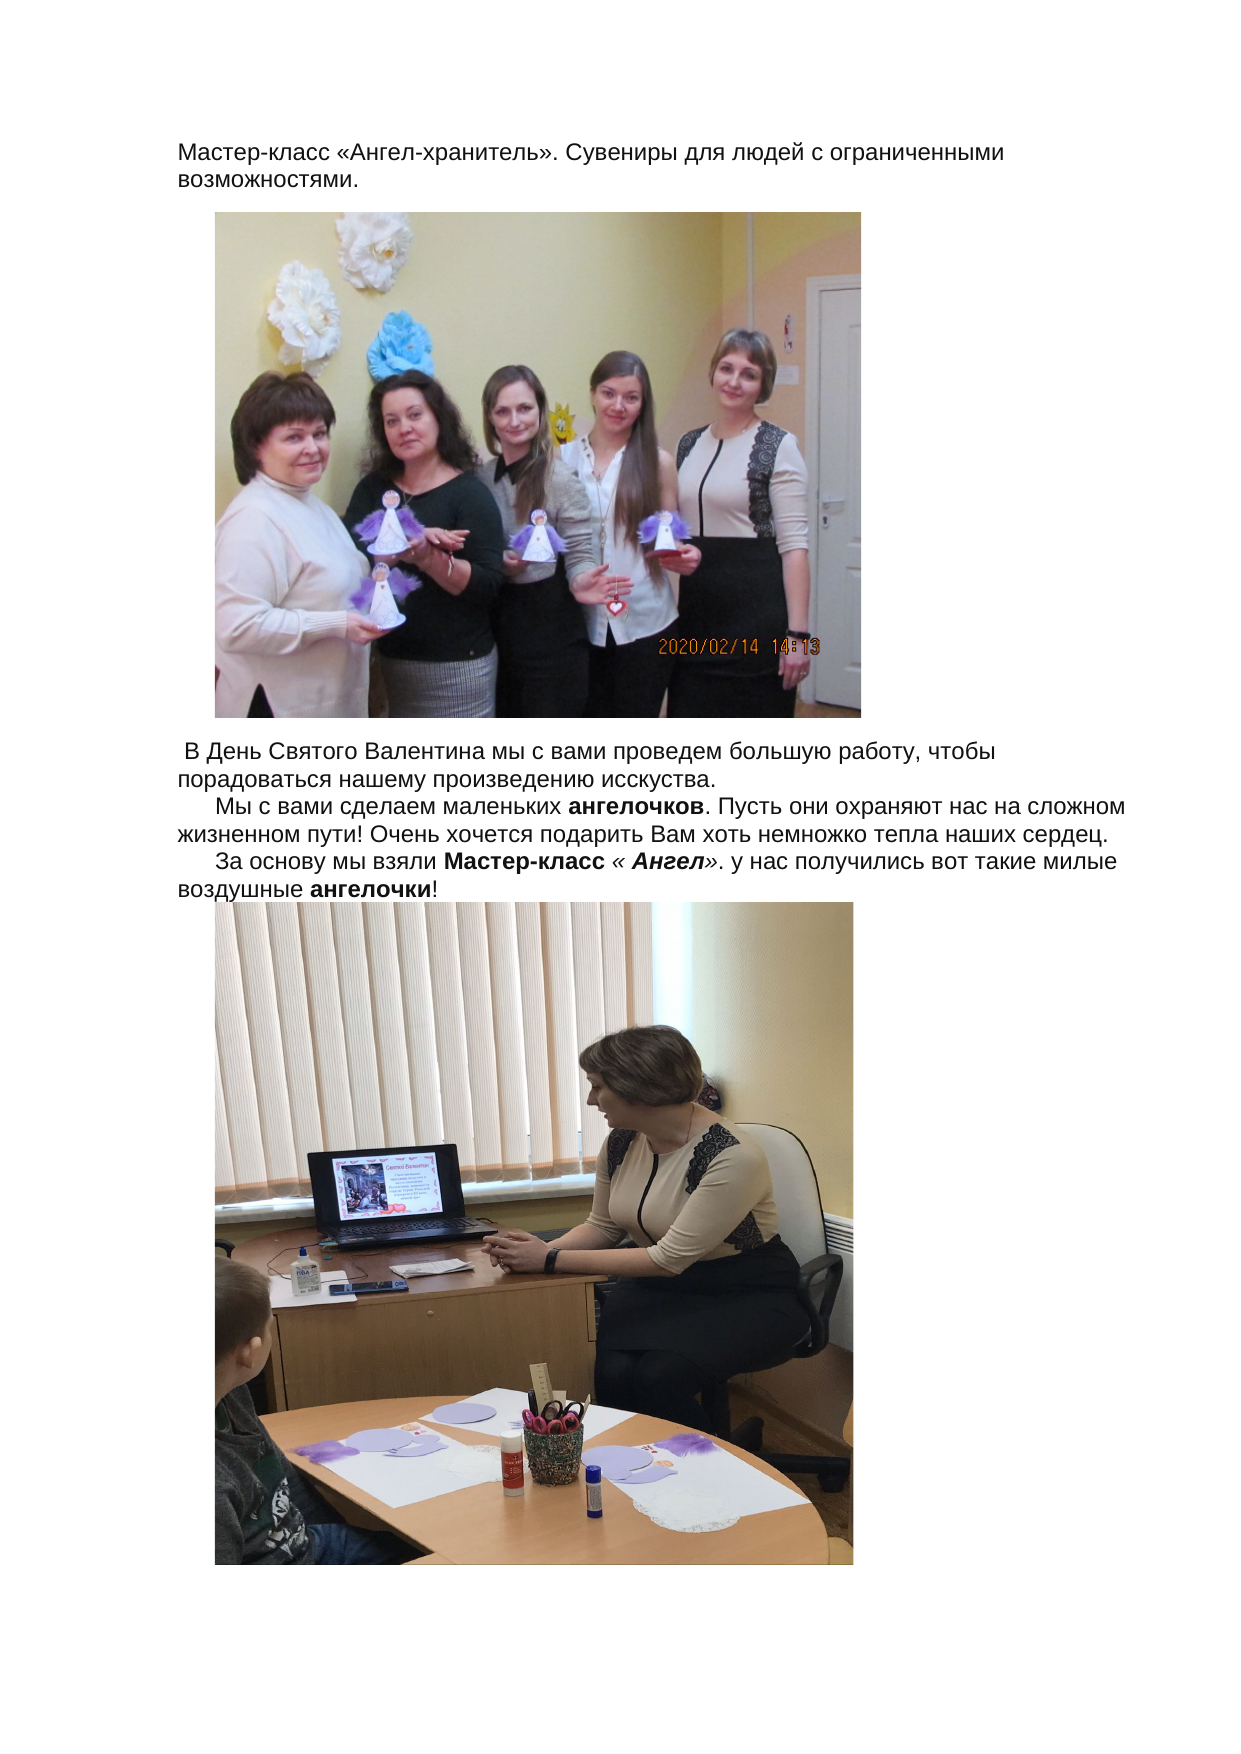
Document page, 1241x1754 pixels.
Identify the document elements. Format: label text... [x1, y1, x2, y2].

text В День Святого Валентина мы с вами проведем большую работу, чтобы порадоваться нашему произведению исскуства. [177, 737, 1152, 792]
picture [214, 902, 854, 1565]
text Мы с вами сделаем маленьких ангелочков. Пусть они охраняют нас на сложном жизненном пути! Очень хочется подарить Вам хоть немножко тепла наших сердец. [177, 792, 1152, 847]
picture [214, 212, 862, 718]
text Мастер-класс «Ангел-хранитель». Сувениры для людей с ограниченными возможностями. [177, 138, 1152, 193]
text За основу мы взяли Мастер-класс « Ангел». у нас получились вот такие милые воздушные ангелочки! [177, 847, 1152, 902]
